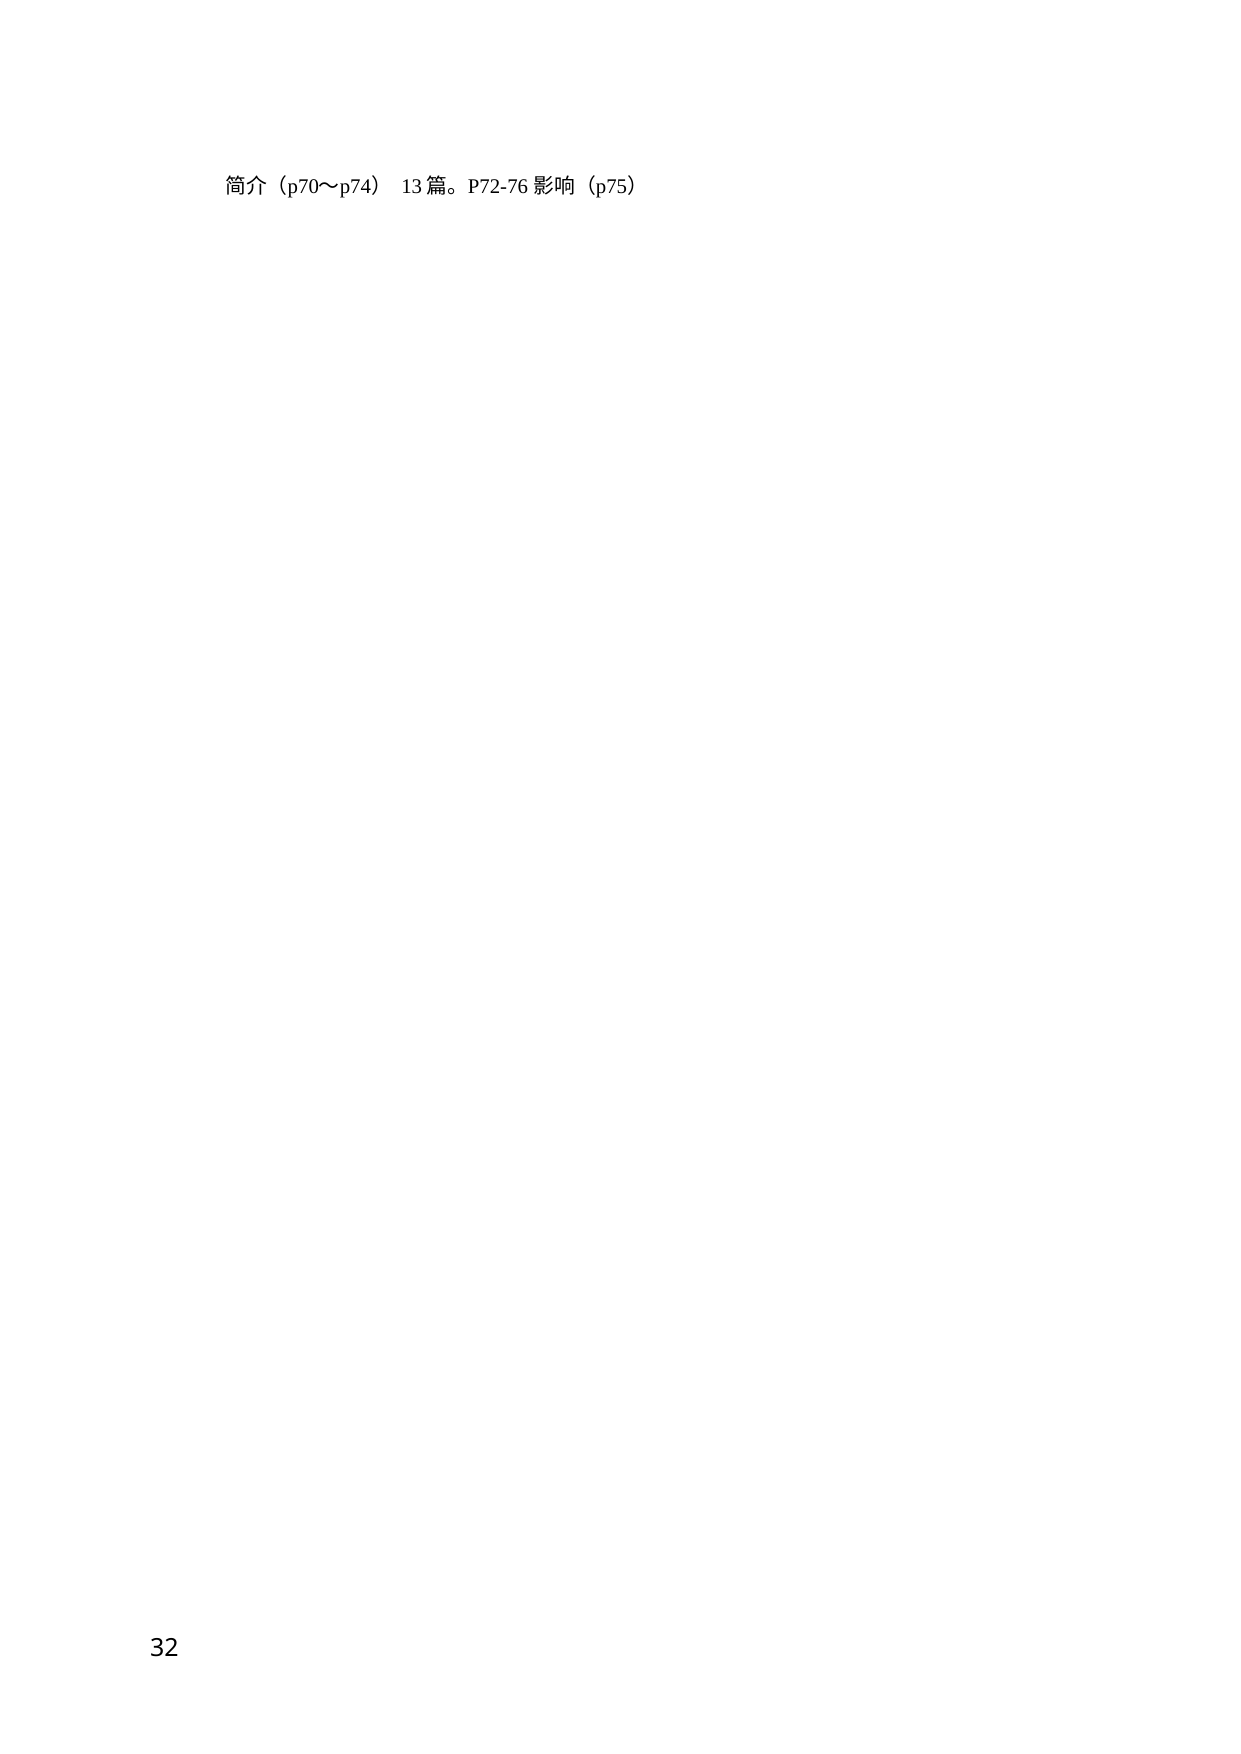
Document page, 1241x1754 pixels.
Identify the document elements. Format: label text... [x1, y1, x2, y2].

text 简介（p70～p74） 13篇。P72-76 影响（p75） [150, 169, 1090, 199]
